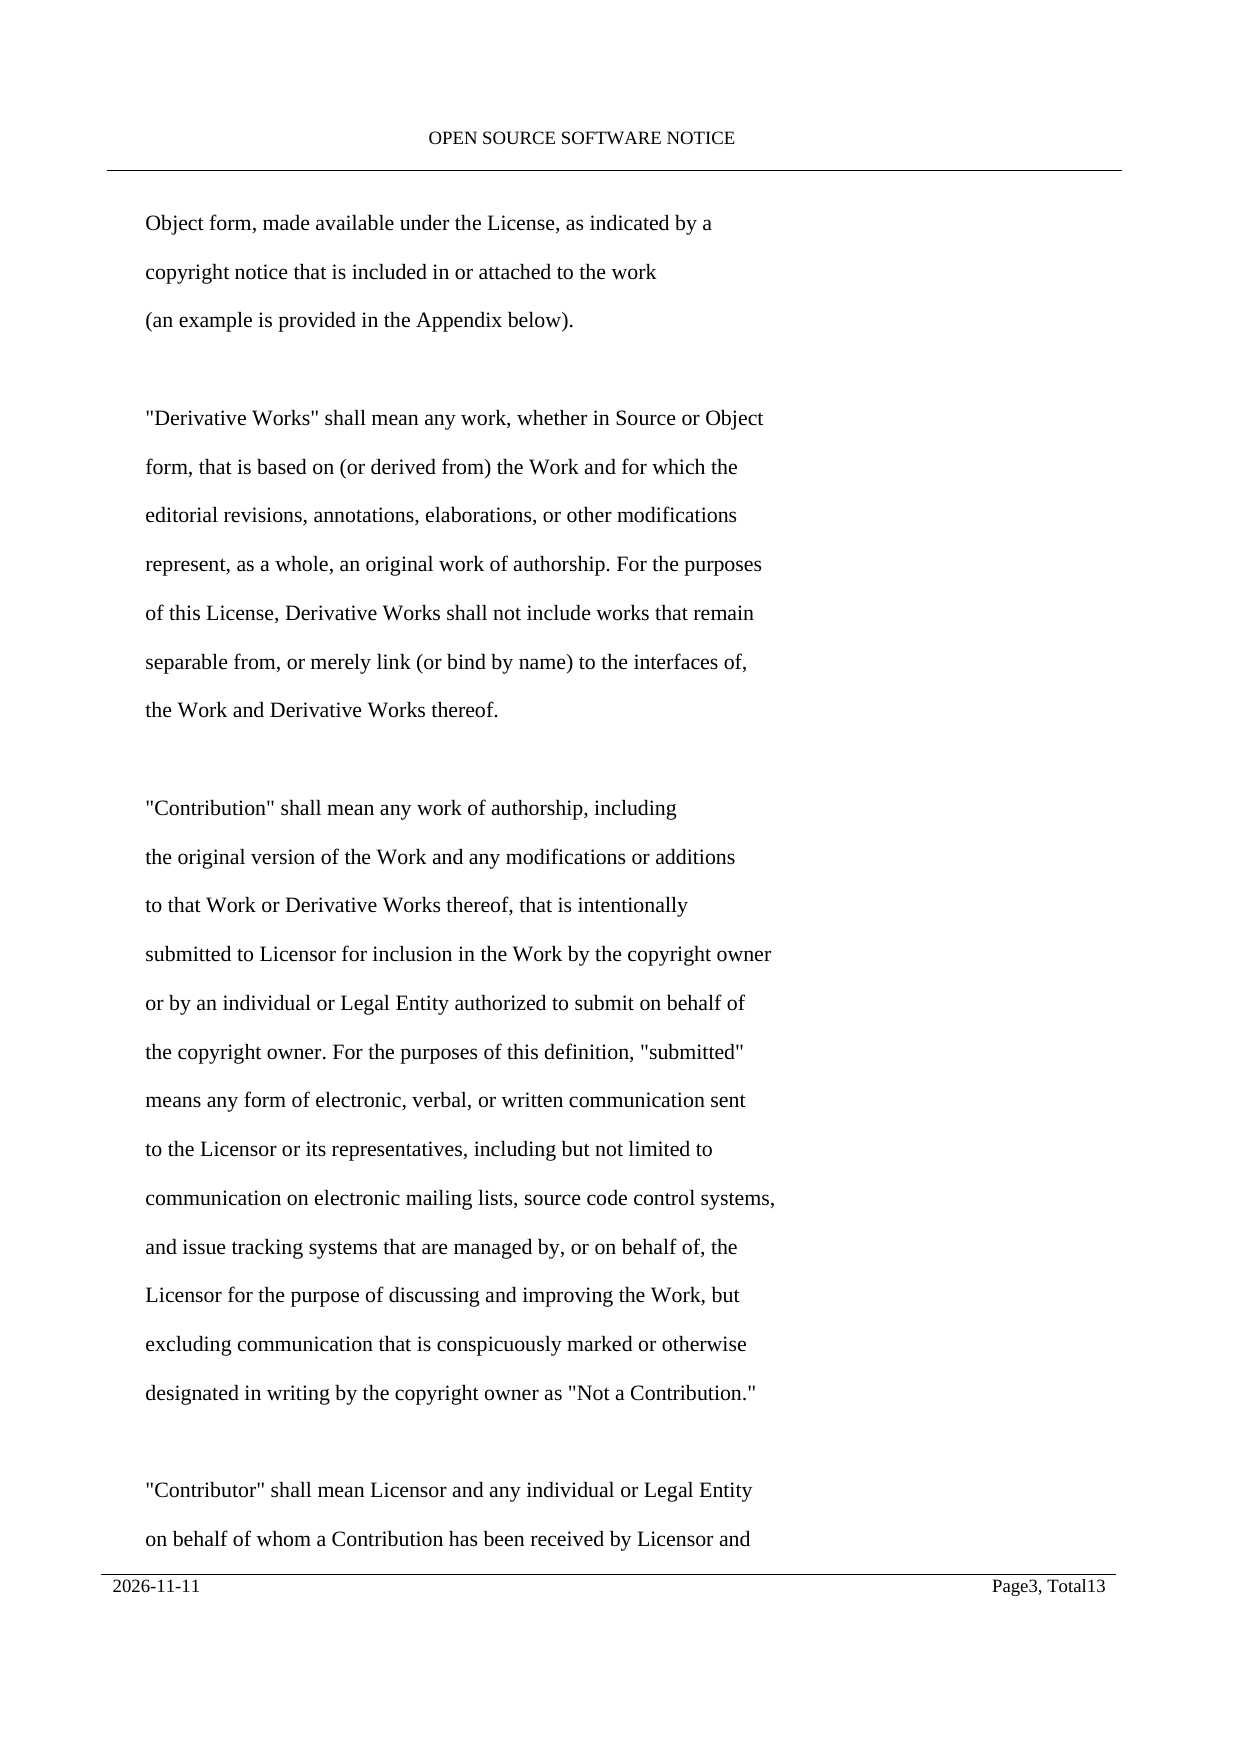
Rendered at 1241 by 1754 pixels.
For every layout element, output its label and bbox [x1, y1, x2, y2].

text [112, 206, 1128, 1555]
